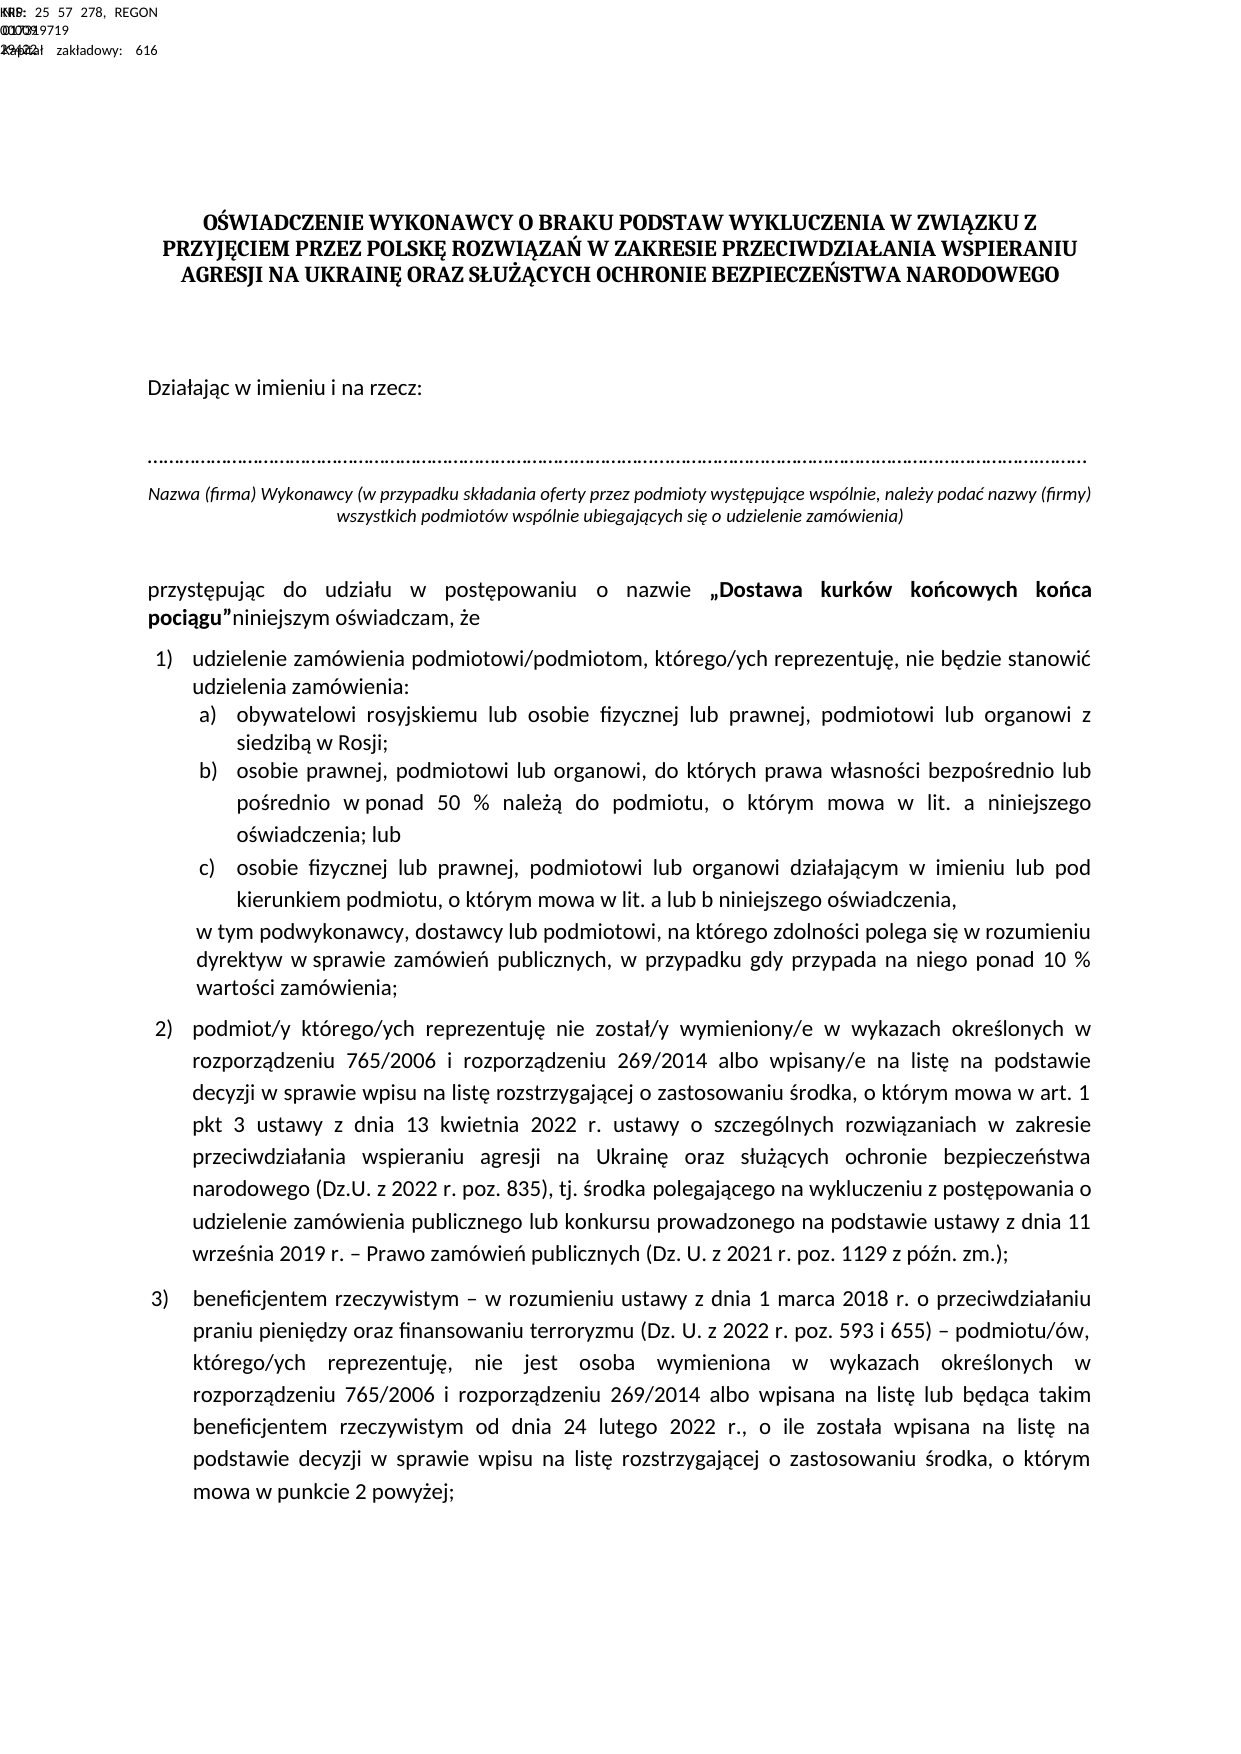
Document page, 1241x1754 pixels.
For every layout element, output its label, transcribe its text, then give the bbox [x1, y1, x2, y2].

text Działając w imieniu i na rzecz: [147, 373, 1092, 401]
list obywatelowi rosyjskiemu lub osobie fizycznej lub prawnej, podmiotowi lub organowi z siedzibą w Rosji; [199, 700, 1092, 756]
list podmiot/y którego/ych reprezentuję nie został/y wymieniony/e w wykazach określonych w rozporządzeniu 765/2006 i rozporządzeniu 269/2014 albo wpisany/e na listę na podstawie decyzji w sprawie wpisu na listę rozstrzygającej o zastosowaniu środka, o którym mowa w art. 1 pkt 3 ustawy z dnia 13 kwietnia 2022 r. ustawy o szczególnych rozwiązaniach w zakresie przeciwdziałania wspieraniu agresji na Ukrainę oraz służących ochronie bezpieczeństwa narodowego (Dz.U. z 2022 r. poz. 835), tj. środka polegającego na wykluczeniu z postępowania o udzielenie zamówienia publicznego lub konkursu prowadzonego na podstawie ustawy z dnia 11 września 2019 r. – Prawo zamówień publicznych (Dz. U. z 2021 r. poz. 1129 z późn. zm.); [154, 1014, 1092, 1267]
list osobie prawnej, podmiotowi lub organowi, do których prawa własności bezpośrednio lub pośrednio w ponad 50 % należą do podmiotu, o którym mowa w lit. a niniejszego oświadczenia; lub [199, 756, 1092, 848]
list beneficjentem rzeczywistym – w rozumieniu ustawy z dnia 1 marca 2018 r. o przeciwdziałaniu praniu pieniędzy oraz finansowaniu terroryzmu (Dz. U. z 2022 r. poz. 593 i 655) – podmiotu/ów, którego/ych reprezentuję, nie jest osoba wymieniona w wykazach określonych w rozporządzeniu 765/2006 i rozporządzeniu 269/2014 albo wpisana na listę lub będąca takim beneficjentem rzeczywistym od dnia 24 lutego 2022 r., o ile została wpisana na listę na podstawie decyzji w sprawie wpisu na listę rozstrzygającej o zastosowaniu środka, o którym mowa w punkcie 2 powyżej; [151, 1284, 1092, 1505]
text przystępując do udziału w postępowaniu o nazwie „Dostawa kurków końcowych końca pociągu”niniejszym oświadczam, że [147, 576, 1092, 632]
text OŚWIADCZENIE WYKONAWCY O BRAKU PODSTAW WYKLUCZENIA W ZWIĄZKU Z PRZYJĘCIEM PRZEZ POLSKĘ ROZWIĄZAŃ W ZAKRESIE PRZECIWDZIAŁANIA WSPIERANIU AGRESJI NA UKRAINĘ ORAZ SŁUŻĄCYCH OCHRONIE BEZPIECZEŃSTWA NARODOWEGO [147, 209, 1092, 289]
text ……………………………………………………………………………………...…………………………………………………………….……… [147, 441, 1092, 469]
list osobie fizycznej lub prawnej, podmiotowi lub organowi działającym w imieniu lub pod kierunkiem podmiotu, o którym mowa w lit. a lub b niniejszego oświadczenia, [199, 853, 1092, 913]
list udzielenie zamówienia podmiotowi/podmiotom, którego/ych reprezentuję, nie będzie stanowić udzielenia zamówienia: [154, 644, 1092, 700]
text w tym podwykonawcy, dostawcy lub podmiotowi, na którego zdolności polega się w rozumieniu dyrektyw w sprawie zamówień publicznych, w przypadku gdy przypada na niego ponad 10 % wartości zamówienia; [196, 917, 1092, 1001]
text Nazwa (firma) Wykonawcy (w przypadku składania oferty przez podmioty występujące wspólnie, należy podać nazwy (firmy) wszystkich podmiotów wspólnie ubiegających się o udzielenie zamówienia) [148, 482, 1092, 528]
